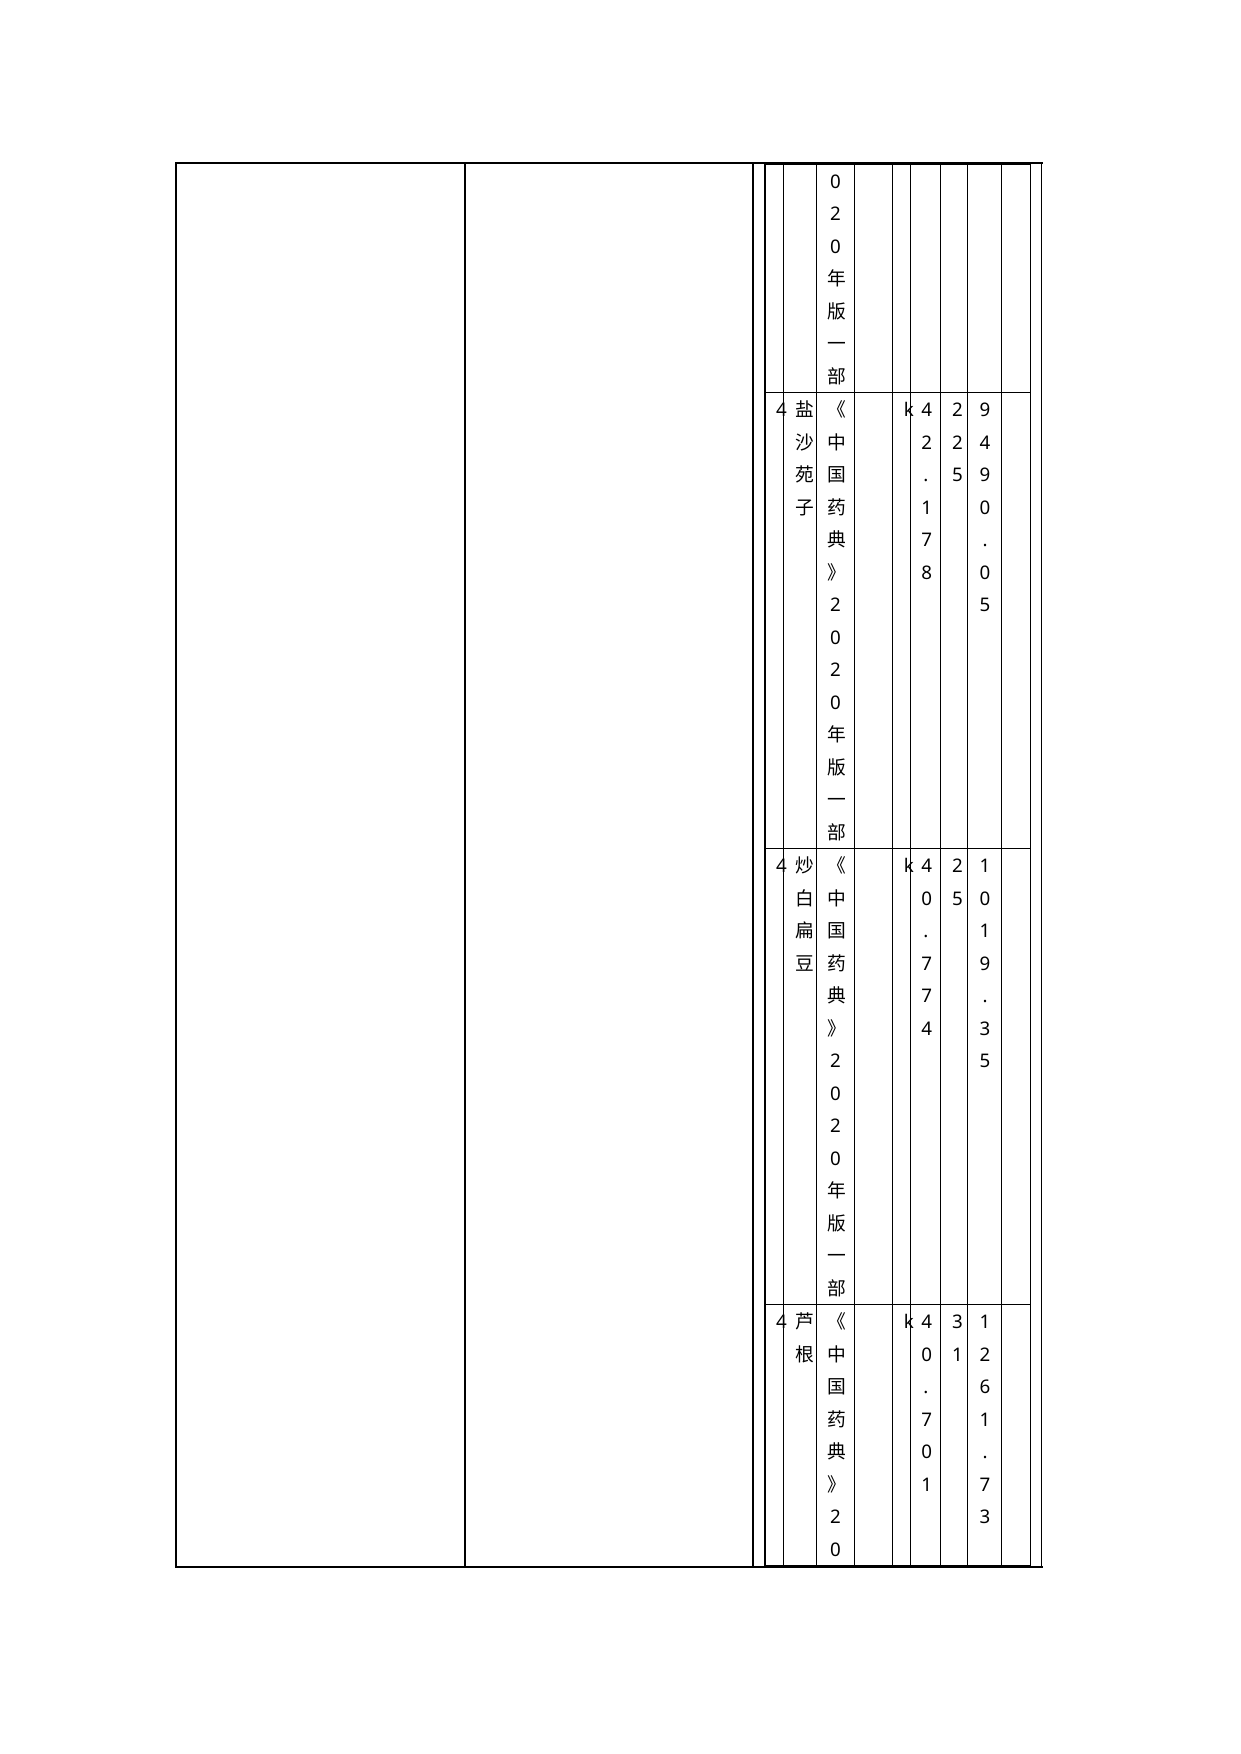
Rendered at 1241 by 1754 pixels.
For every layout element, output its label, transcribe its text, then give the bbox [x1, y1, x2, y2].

table_cell [784, 393, 816, 848]
table_cell [968, 393, 1001, 848]
table_cell [784, 1305, 816, 1565]
table_cell [855, 849, 892, 1304]
table_cell [1002, 393, 1030, 848]
table_cell [766, 849, 783, 1304]
table_cell [1031, 164, 1041, 1566]
table_cell [466, 164, 752, 1566]
table_cell [784, 849, 816, 1304]
table_cell [968, 849, 1001, 1304]
table_cell [1002, 1305, 1030, 1565]
table_cell [1002, 849, 1030, 1304]
table_cell [766, 393, 783, 848]
table_cell [911, 393, 940, 848]
table_cell [911, 849, 940, 1304]
table_cell [855, 393, 892, 848]
table_cell [817, 1305, 854, 1565]
table_cell [893, 393, 910, 848]
table_cell [817, 165, 854, 392]
table_cell [893, 849, 910, 1304]
table_cell [817, 849, 854, 1304]
table_cell [766, 165, 783, 392]
table_cell [911, 1305, 940, 1565]
table_cell [766, 1305, 783, 1565]
table_cell [941, 165, 967, 392]
table_cell [855, 165, 892, 392]
table_cell [893, 165, 910, 392]
table_cell [817, 393, 854, 848]
table_cell [754, 164, 764, 1566]
table_cell [911, 165, 940, 392]
table_cell [968, 165, 1001, 392]
table_cell [941, 1305, 967, 1565]
table_cell [968, 1305, 1001, 1565]
table_cell [1002, 165, 1030, 392]
table_cell [941, 849, 967, 1304]
table_cell 1 [177, 164, 464, 1566]
table_cell [893, 1305, 910, 1565]
table_cell [855, 1305, 892, 1565]
table_cell [784, 165, 816, 392]
table_cell [941, 393, 967, 848]
